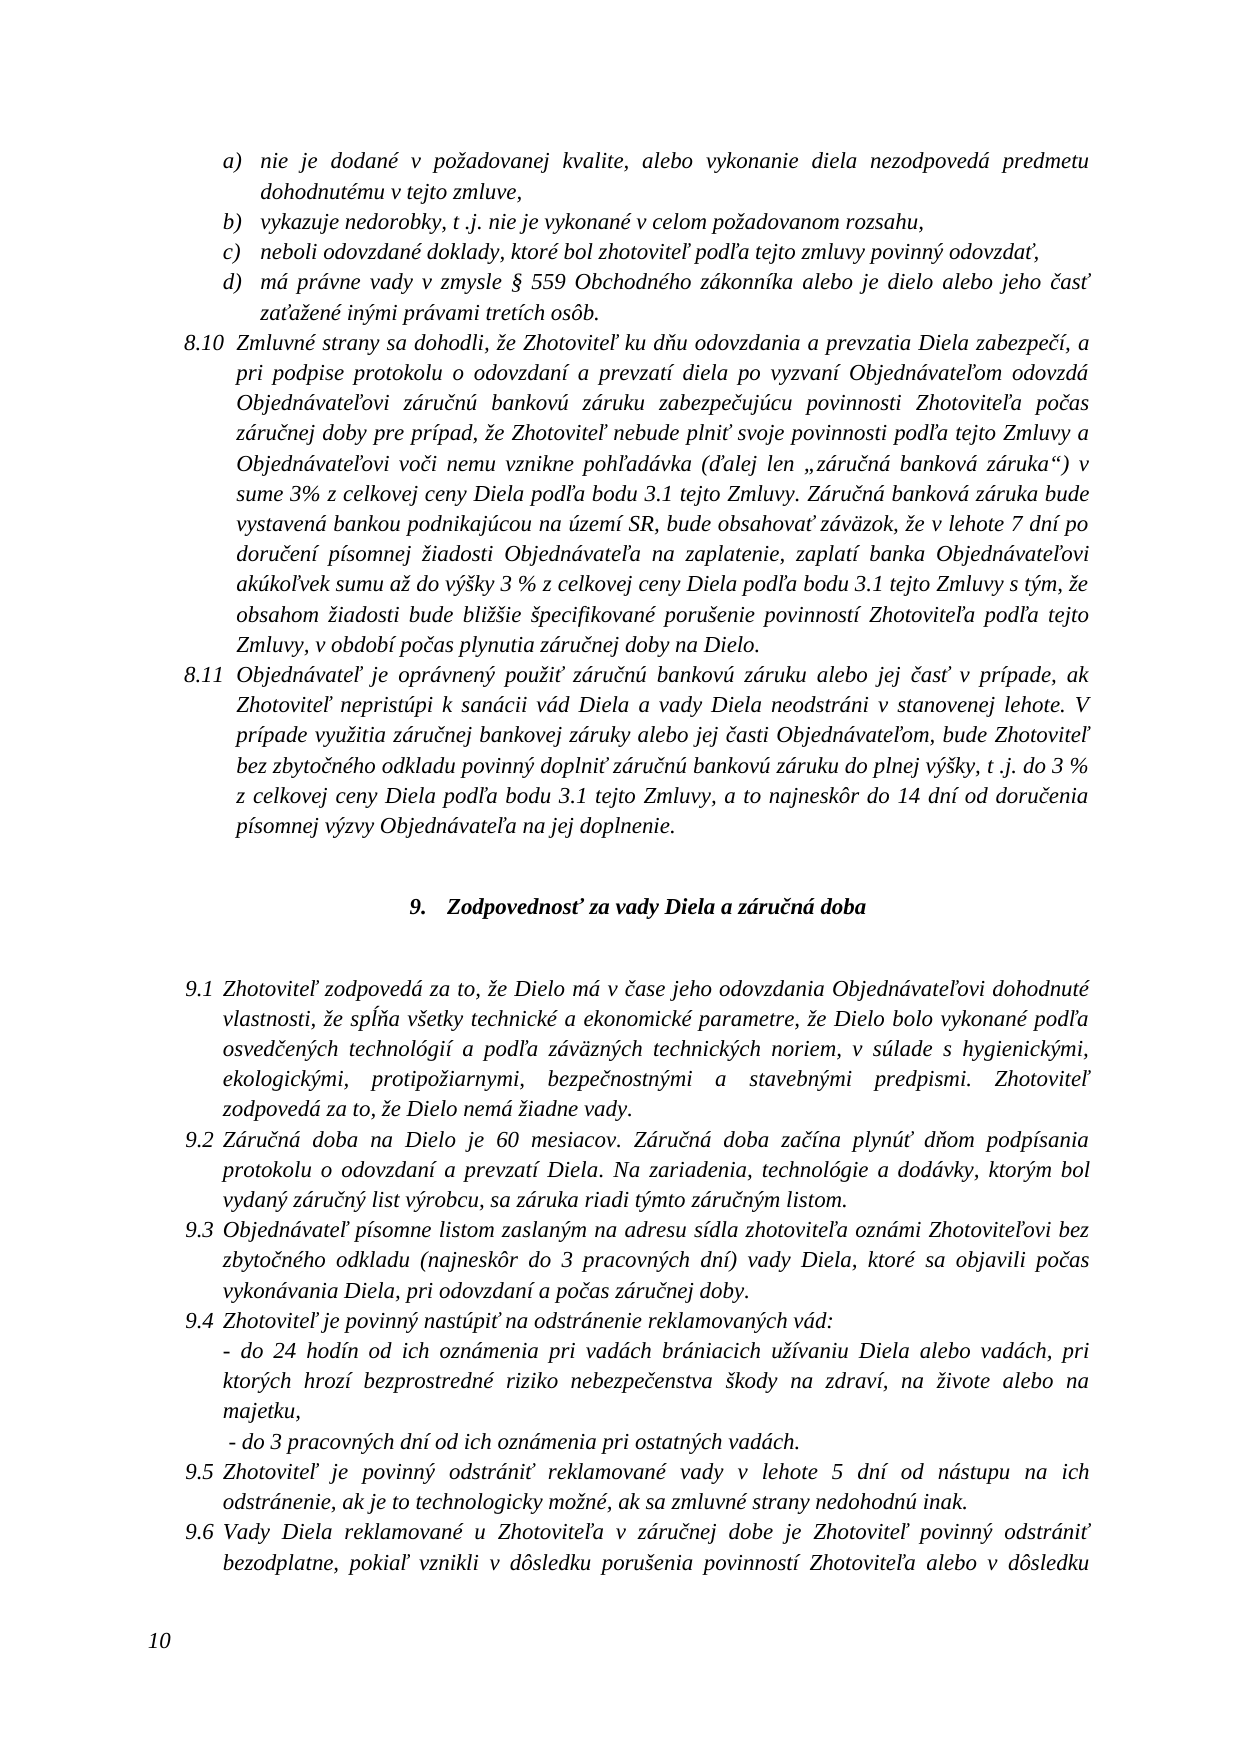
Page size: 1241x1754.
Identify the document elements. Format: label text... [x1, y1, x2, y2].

list Zhotoviteľ zodpovedá za to, že Dielo má v čase jeho odovzdania Objednávateľovi dohodnuté vlastnosti, že spĺňa všetky technické a ekonomické parametre, že Dielo bolo vykonané podľa osvedčených technológií a podľa záväzných technických noriem, v súlade s hygienickými, ekologickými, protipožiarnymi, bezpečnostnými a stavebnými predpismi. Zhotoviteľ zodpovedá za to, že Dielo nemá žiadne vady. [185, 975, 1093, 1122]
list nie je dodané v požadovanej kvalite, alebo vykonanie diela nezodpovedá predmetu dohodnutému v tejto zmluve, [223, 148, 1093, 204]
list Objednávateľ písomne listom zaslaným na adresu sídla zhotoviteľa oznámi Zhotoviteľovi bez zbytočného odkladu (najneskôr do 3 pracovných dní) vady Diela, ktoré sa objavili počas vykonávania Diela, pri odovzdaní a počas záručnej doby. [185, 1216, 1093, 1303]
list Objednávateľ je oprávnený použiť záručnú bankovú záruku alebo jej časť v prípade, ak Zhotoviteľ nepristúpi k sanácii vád Diela a vady Diela neodstráni v stanovenej lehote. V prípade využitia záručnej bankovej záruky alebo jej časti Objednávateľom, bude Zhotoviteľ bez zbytočného odkladu povinný doplniť záručnú bankovú záruku do plnej výšky, t .j. do 3 % z celkovej ceny Diela podľa bodu 3.1 tejto Zmluvy, a to najneskôr do 14 dní od doručenia písomnej výzvy Objednávateľa na jej doplnenie. [184, 661, 1093, 838]
list Zodpovednosť za vady Diela a záručná doba [185, 893, 1093, 920]
list - do 3 pracovných dní od ich oznámenia pri ostatných vadách. [223, 1428, 1093, 1454]
list - do 24 hodín od ich oznámenia pri vadách brániacich užívaniu Diela alebo vadách, pri ktorých hrozí bezprostredné riziko nebezpečenstva škody na zdraví, na živote alebo na majetku, [223, 1337, 1093, 1424]
list Zhotoviteľ je povinný nastúpiť na odstránenie reklamovaných vád: [185, 1307, 1093, 1333]
list vykazuje nedorobky, t .j. nie je vykonané v celom požadovanom rozsahu, [223, 208, 1093, 234]
list Zmluvné strany sa dohodli, že Zhotoviteľ ku dňu odovzdania a prevzatia Diela zabezpečí, a pri podpise protokolu o odovzdaní a prevzatí diela po vyzvaní Objednávateľom odovzdá Objednávateľovi záručnú bankovú záruku zabezpečujúcu povinnosti Zhotoviteľa počas záručnej doby pre prípad, že Zhotoviteľ nebude plniť svoje povinnosti podľa tejto Zmluvy a Objednávateľovi voči nemu vznikne pohľadávka (ďalej len „záručná banková záruka“) v sume 3% z celkovej ceny Diela podľa bodu 3.1 tejto Zmluvy. Záručná banková záruka bude vystavená bankou podnikajúcou na území SR, bude obsahovať záväzok, že v lehote 7 dní po doručení písomnej žiadosti Objednávateľa na zaplatenie, zaplatí banka Objednávateľovi akúkoľvek sumu až do výšky 3 % z celkovej ceny Diela podľa bodu 3.1 tejto Zmluvy s tým, že obsahom žiadosti bude bližšie špecifikované porušenie povinností Zhotoviteľa podľa tejto Zmluvy, v období počas plynutia záručnej doby na Dielo. [184, 329, 1093, 657]
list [185, 1518, 1093, 1575]
list Záručná doba na Dielo je 60 mesiacov. Záručná doba začína plynúť dňom podpísania protokolu o odovzdaní a prevzatí Diela. Na zariadenia, technológie a dodávky, ktorým bol vydaný záručný list výrobcu, sa záruka riadi týmto záručným listom. [185, 1126, 1093, 1212]
list má právne vady v zmysle § 559 Obchodného zákonníka alebo je dielo alebo jeho časť zaťažené inými právami tretích osôb. [223, 268, 1093, 325]
list Zhotoviteľ je povinný odstrániť reklamované vady v lehote 5 dní od nástupu na ich odstránenie, ak je to technologicky možné, ak sa zmluvné strany nedohodnú inak. [185, 1458, 1093, 1514]
list neboli odovzdané doklady, ktoré bol zhotoviteľ podľa tejto zmluvy povinný odovzdať, [223, 238, 1093, 264]
